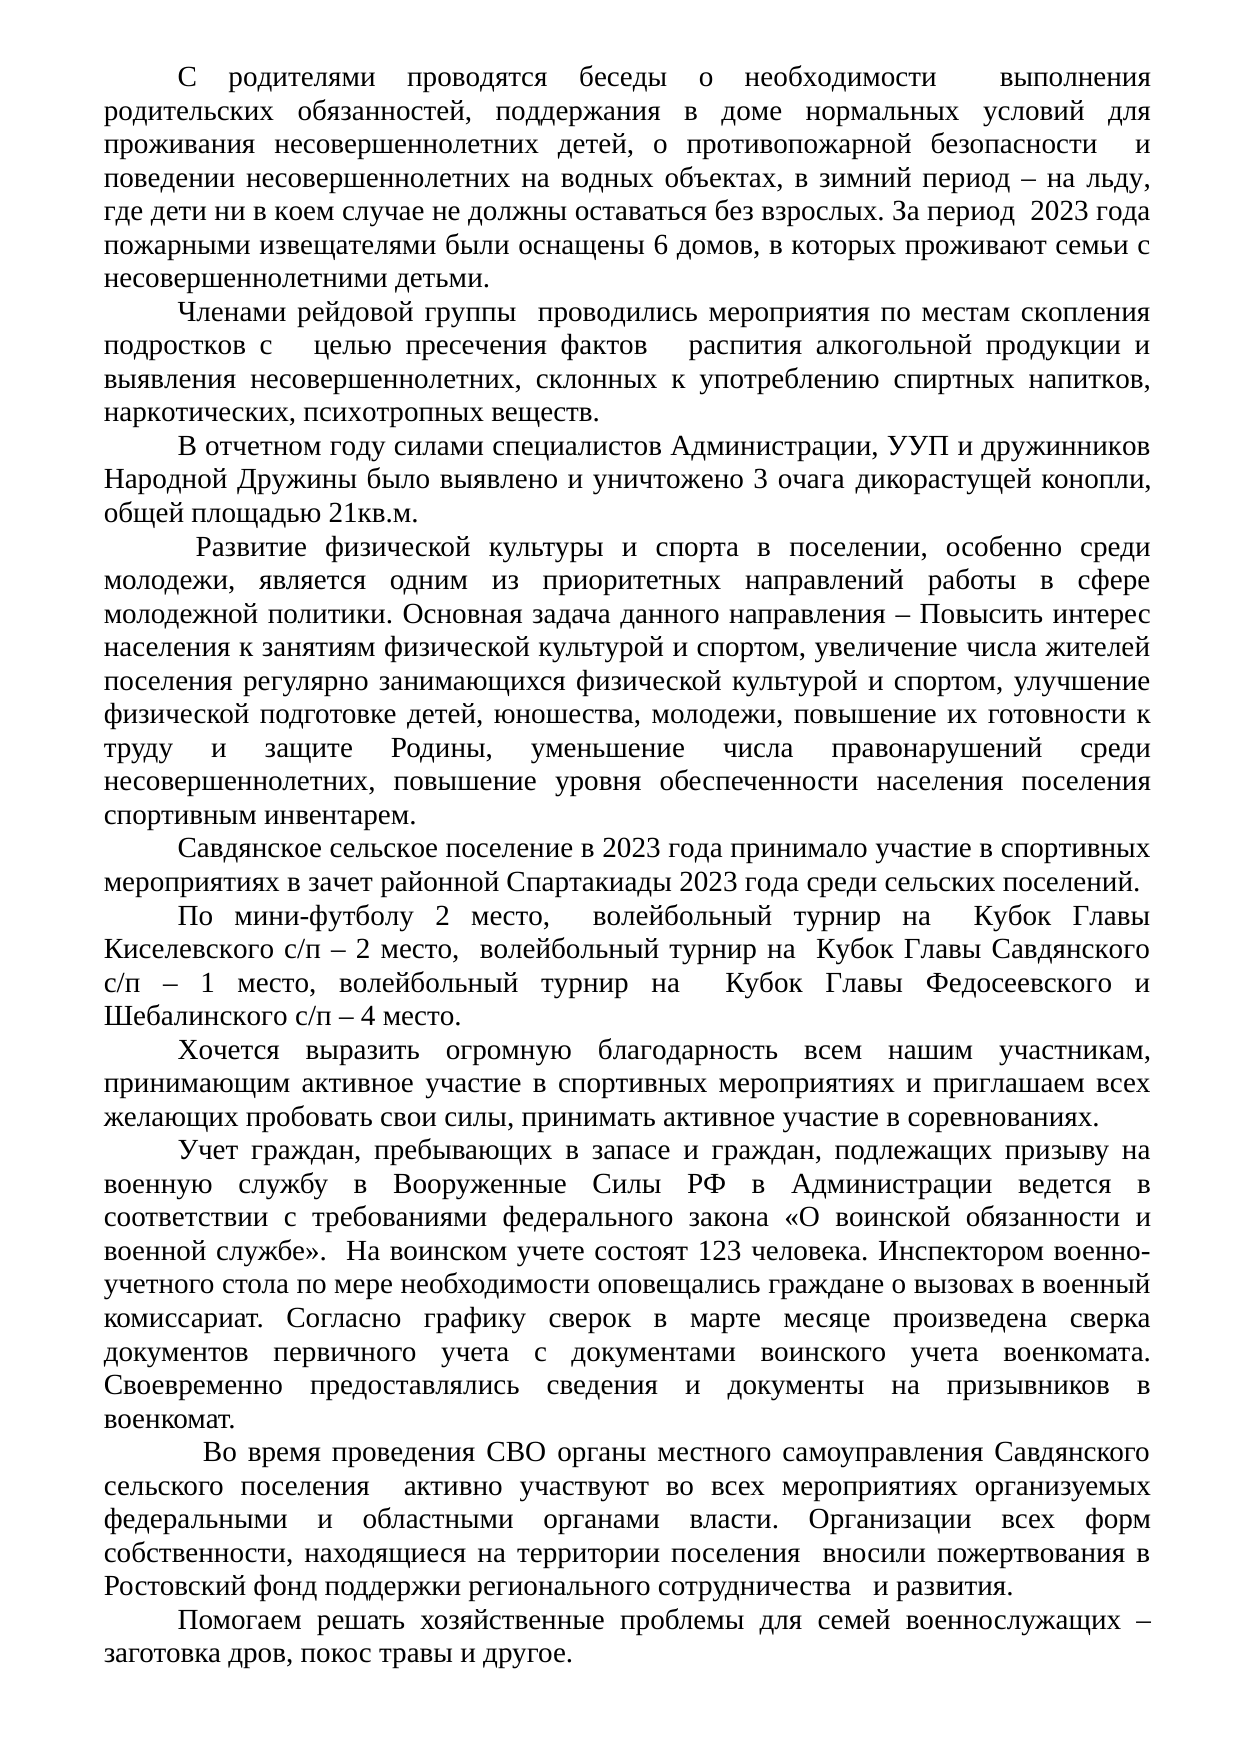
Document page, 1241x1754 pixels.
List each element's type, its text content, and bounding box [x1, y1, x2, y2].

text Помогаем решать хозяйственные проблемы для семей военнослужащих – заготовка дров, покос травы и другое. [103, 1602, 1152, 1669]
text По мини-футболу 2 место, волейбольный турнир на Кубок Главы Киселевского с/п – 2 место, волейбольный турнир на Кубок Главы Савдянского с/п – 1 место, волейбольный турнир на Кубок Главы Федосеевского и Шебалинского с/п – 4 место. [103, 898, 1152, 1032]
text Учет граждан, пребывающих в запасе и граждан, подлежащих призыву на военную службу в Вооруженные Силы РФ в Администрации ведется в соответствии с требованиями федерального закона «О воинской обязанности и военной службе». На воинском учете состоят 123 человека. Инспектором военно-учетного стола по мере необходимости оповещались граждане о вызовах в военный комиссариат. Согласно графику сверок в марте месяце произведена сверка документов первичного учета с документами воинского учета военкомата. Своевременно предоставлялись сведения и документы на призывников в военкомат. [103, 1132, 1152, 1434]
text С родителями проводятся беседы о необходимости выполнения родительских обязанностей, поддержания в доме нормальных условий для проживания несовершеннолетних детей, о противопожарной безопасности и поведении несовершеннолетних на водных объектах, в зимний период – на льду, где дети ни в коем случае не должны оставаться без взрослых. За период 2023 года пожарными извещателями были оснащены 6 домов, в которых проживают семьи с несовершеннолетними детьми. [103, 59, 1152, 294]
text Развитие физической культуры и спорта в поселении, особенно среди молодежи, является одним из приоритетных направлений работы в сфере молодежной политики. Основная задача данного направления – Повысить интерес населения к занятиям физической культурой и спортом, увеличение числа жителей поселения регулярно занимающихся физической культурой и спортом, улучшение физической подготовке детей, юношества, молодежи, повышение их готовности к труду и защите Родины, уменьшение числа правонарушений среди несовершеннолетних, повышение уровня обеспеченности населения поселения спортивным инвентарем. [103, 529, 1152, 831]
text Хочется выразить огромную благодарность всем нашим участникам, принимающим активное участие в спортивных мероприятиях и приглашаем всех желающих пробовать свои силы, принимать активное участие в соревнованиях. [103, 1032, 1152, 1132]
text В отчетном году силами специалистов Администрации, УУП и дружинников Народной Дружины было выявлено и уничтожено 3 очага дикорастущей конопли, общей площадью 21кв.м. [103, 428, 1152, 529]
text Членами рейдовой группы проводились мероприятия по местам скопления подростков с целью пресечения фактов распития алкогольной продукции и выявления несовершеннолетних, склонных к употреблению спиртных напитков, наркотических, психотропных веществ. [103, 294, 1152, 428]
text Савдянское сельское поселение в 2023 года принимало участие в спортивных мероприятиях в зачет районной Спартакиады 2023 года среди сельских поселений. [103, 831, 1152, 898]
text Во время проведения СВО органы местного самоуправления Савдянского сельского поселения активно участвуют во всех мероприятиях организуемых федеральными и областными органами власти. Организации всех форм собственности, находящиеся на территории поселения вносили пожертвования в Ростовский фонд поддержки регионального сотрудничества и развития. [103, 1434, 1152, 1602]
